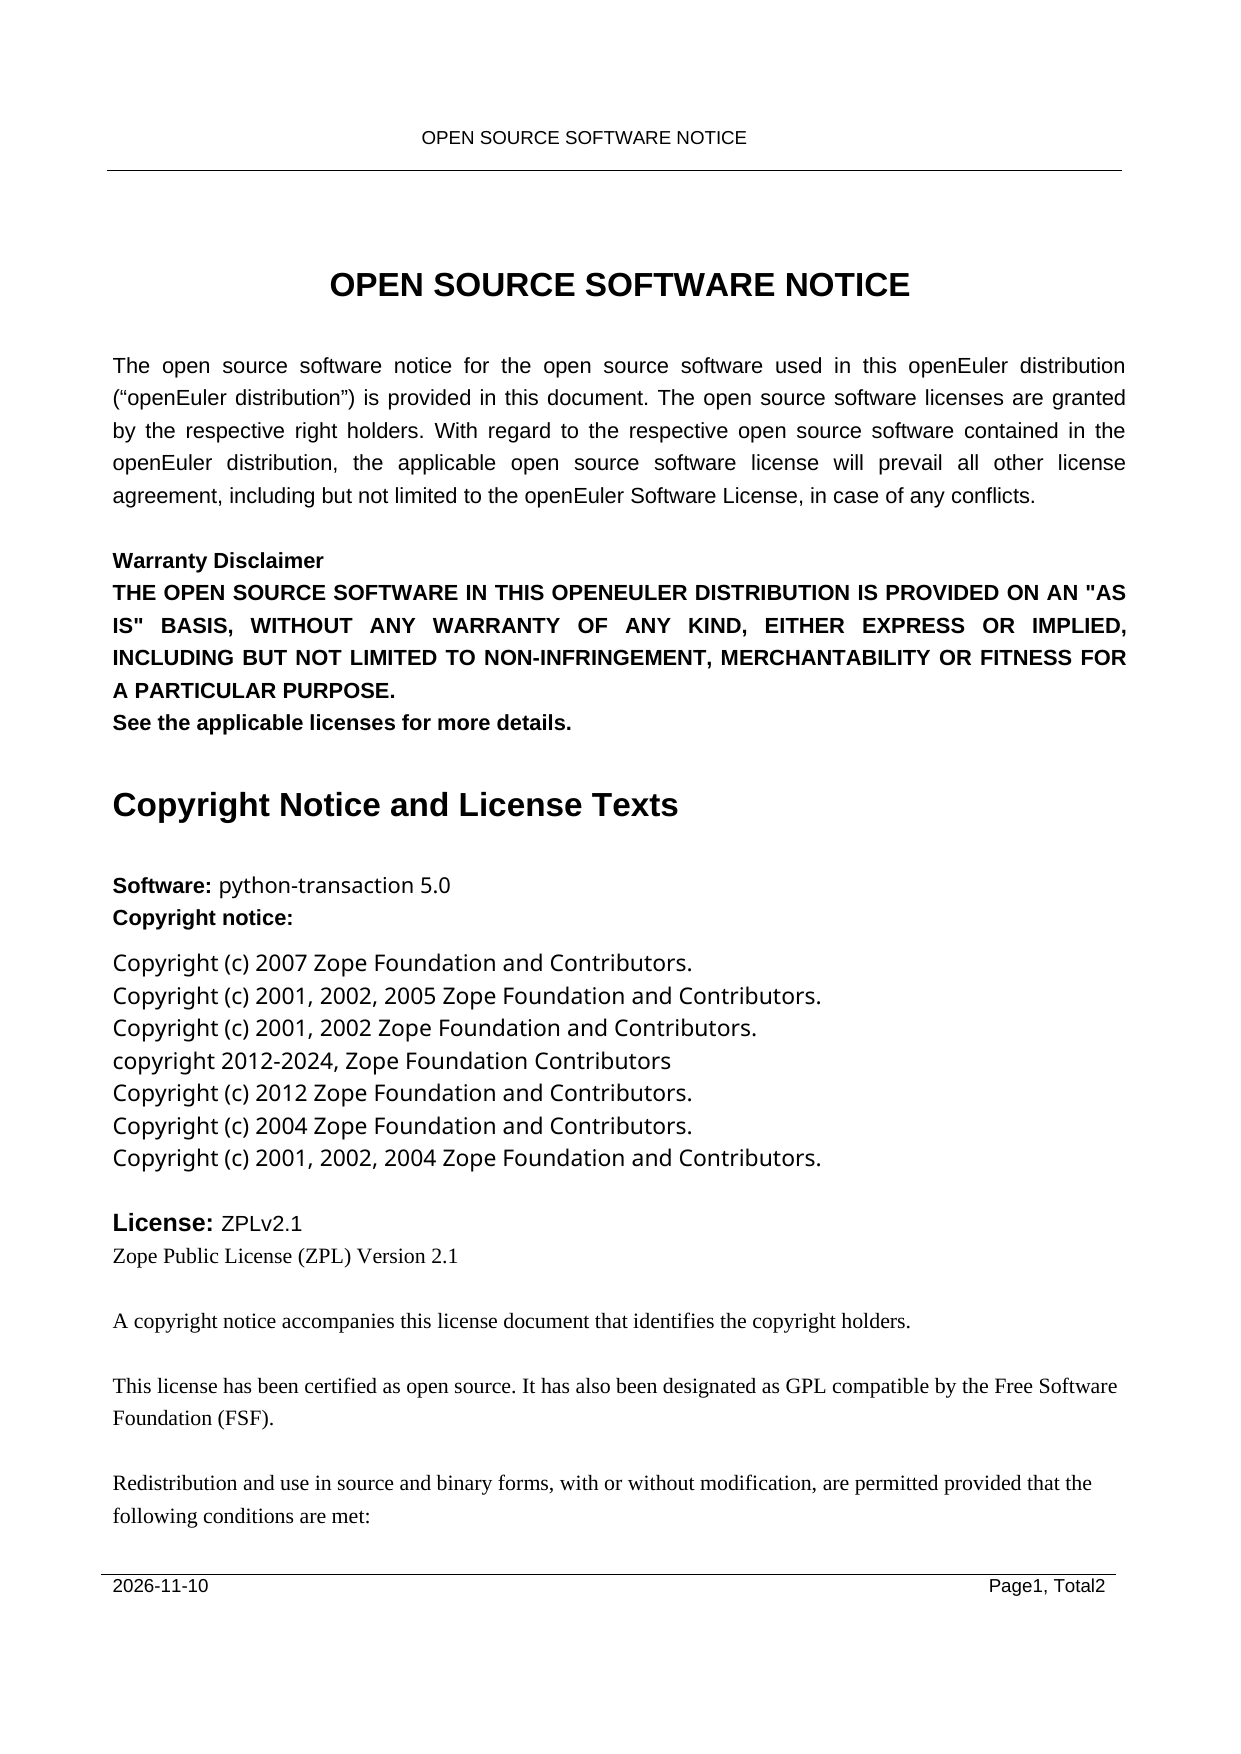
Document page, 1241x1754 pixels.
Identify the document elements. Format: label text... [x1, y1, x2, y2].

text A copyright notice accompanies this license document that identifies the copyright holders. [112, 1304, 1128, 1337]
text Copyright Notice and License Texts [112, 771, 1128, 836]
text OPEN SOURCE SOFTWARE NOTICE [112, 251, 1128, 316]
text Redistribution and use in source and binary forms, with or without modification, are permitted provided that the following conditions are met: [112, 1467, 1128, 1532]
text Copyright (c) 2007 Zope Foundation and Contributors. Copyright (c) 2001, 2002, 2005 Zope Foundation and Contributors. Copyright (c) 2001, 2002 Zope Foundation and Contributors. copyright 2012-2024, Zope Foundation Contributors Copyright (c) 2012 Zope Foundation and Contributors. Copyright (c) 2004 Zope Foundation and Contributors. Copyright (c) 2001, 2002, 2004 Zope Foundation and Contributors. [112, 947, 1128, 1207]
text The open source software notice for the open source software used in this openEuler distribution (“openEuler distribution”) is provided in this document. The open source software licenses are granted by the respective right holders. With regard to the respective open source software contained in the openEuler distribution, the applicable open source software license will prevail all other license agreement, including but not limited to the openEuler Software License, in case of any conflicts. [112, 349, 1128, 511]
text Warranty Disclaimer [112, 544, 1128, 576]
text This license has been certified as open source. It has also been designated as GPL compatible by the Free Software Foundation (FSF). [112, 1369, 1128, 1434]
text THE OPEN SOURCE SOFTWARE IN THIS OPENEULER DISTRIBUTION IS PROVIDED ON AN "AS IS" BASIS, WITHOUT ANY WARRANTY OF ANY KIND, EITHER EXPRESS OR IMPLIED, INCLUDING BUT NOT LIMITED TO NON-INFRINGEMENT, MERCHANTABILITY OR FITNESS FOR A PARTICULAR PURPOSE. See the applicable licenses for more details. [112, 576, 1128, 739]
title Software: python-transaction 5.0 [112, 869, 1128, 901]
text License: ZPLv2.1 [112, 1207, 1128, 1239]
text Copyright notice: [112, 901, 1128, 934]
text Zope Public License (ZPL) Version 2.1 [112, 1239, 1128, 1272]
